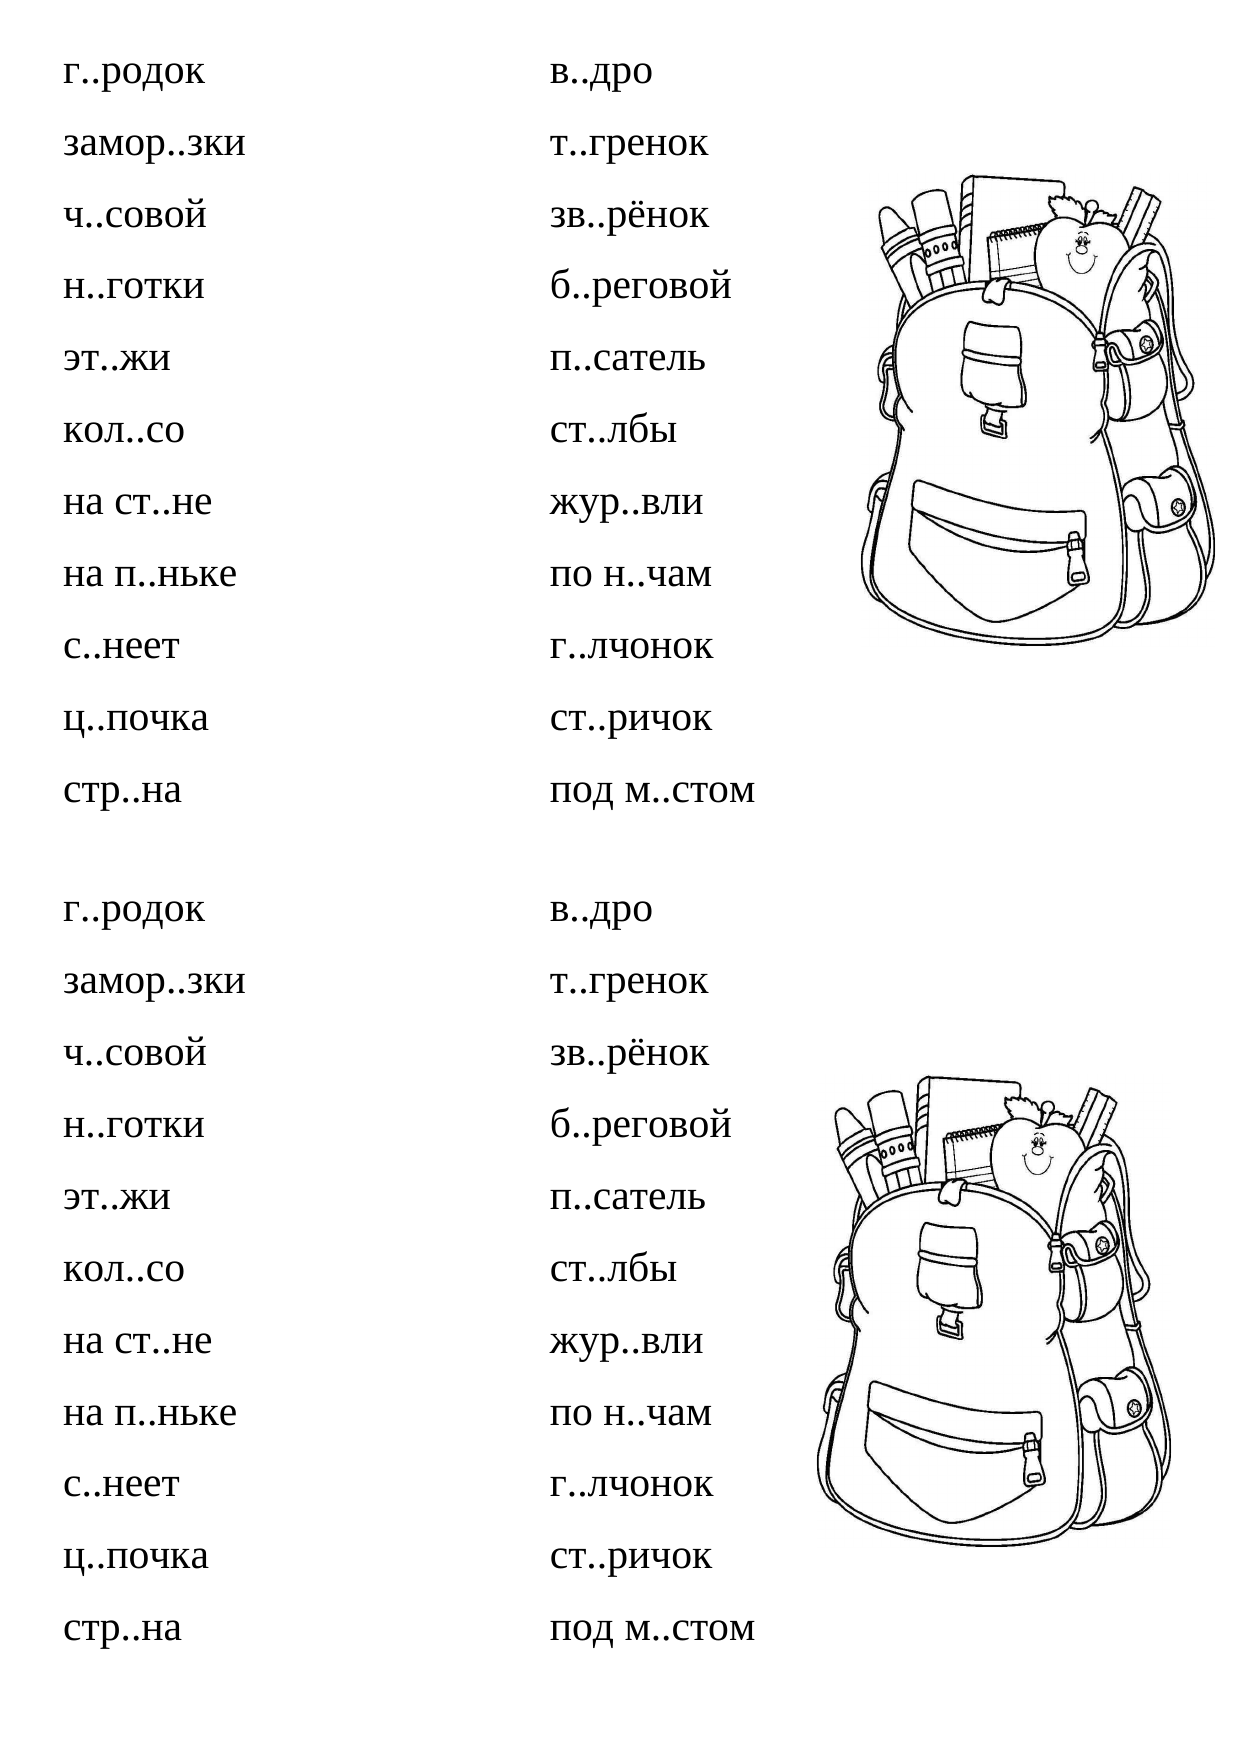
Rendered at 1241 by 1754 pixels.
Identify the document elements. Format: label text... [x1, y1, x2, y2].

picture [1025, 173, 1216, 647]
table_header г..родок замор..зки ч..совой н..готки эт..жи кол..со на ст..не на п..ньке с..неет ц..почка стр..на [52, 883, 538, 1664]
table_header в..дро т..гренок зв..рёнок б..реговой п..сатель ст..лбы жур..вли по н..чам г..лчонок ст..ричок под м..стом [538, 883, 1025, 1664]
table_header г..родок замор..зки ч..совой н..готки эт..жи кол..со на ст..не на п..ньке с..неет ц..почка стр..на [52, 44, 538, 825]
table_header в..дро т..гренок зв..рёнок б..реговой п..сатель ст..лбы жур..вли по н..чам г..лчонок ст..ричок под м..стом [538, 44, 1025, 825]
picture [1025, 1074, 1172, 1548]
